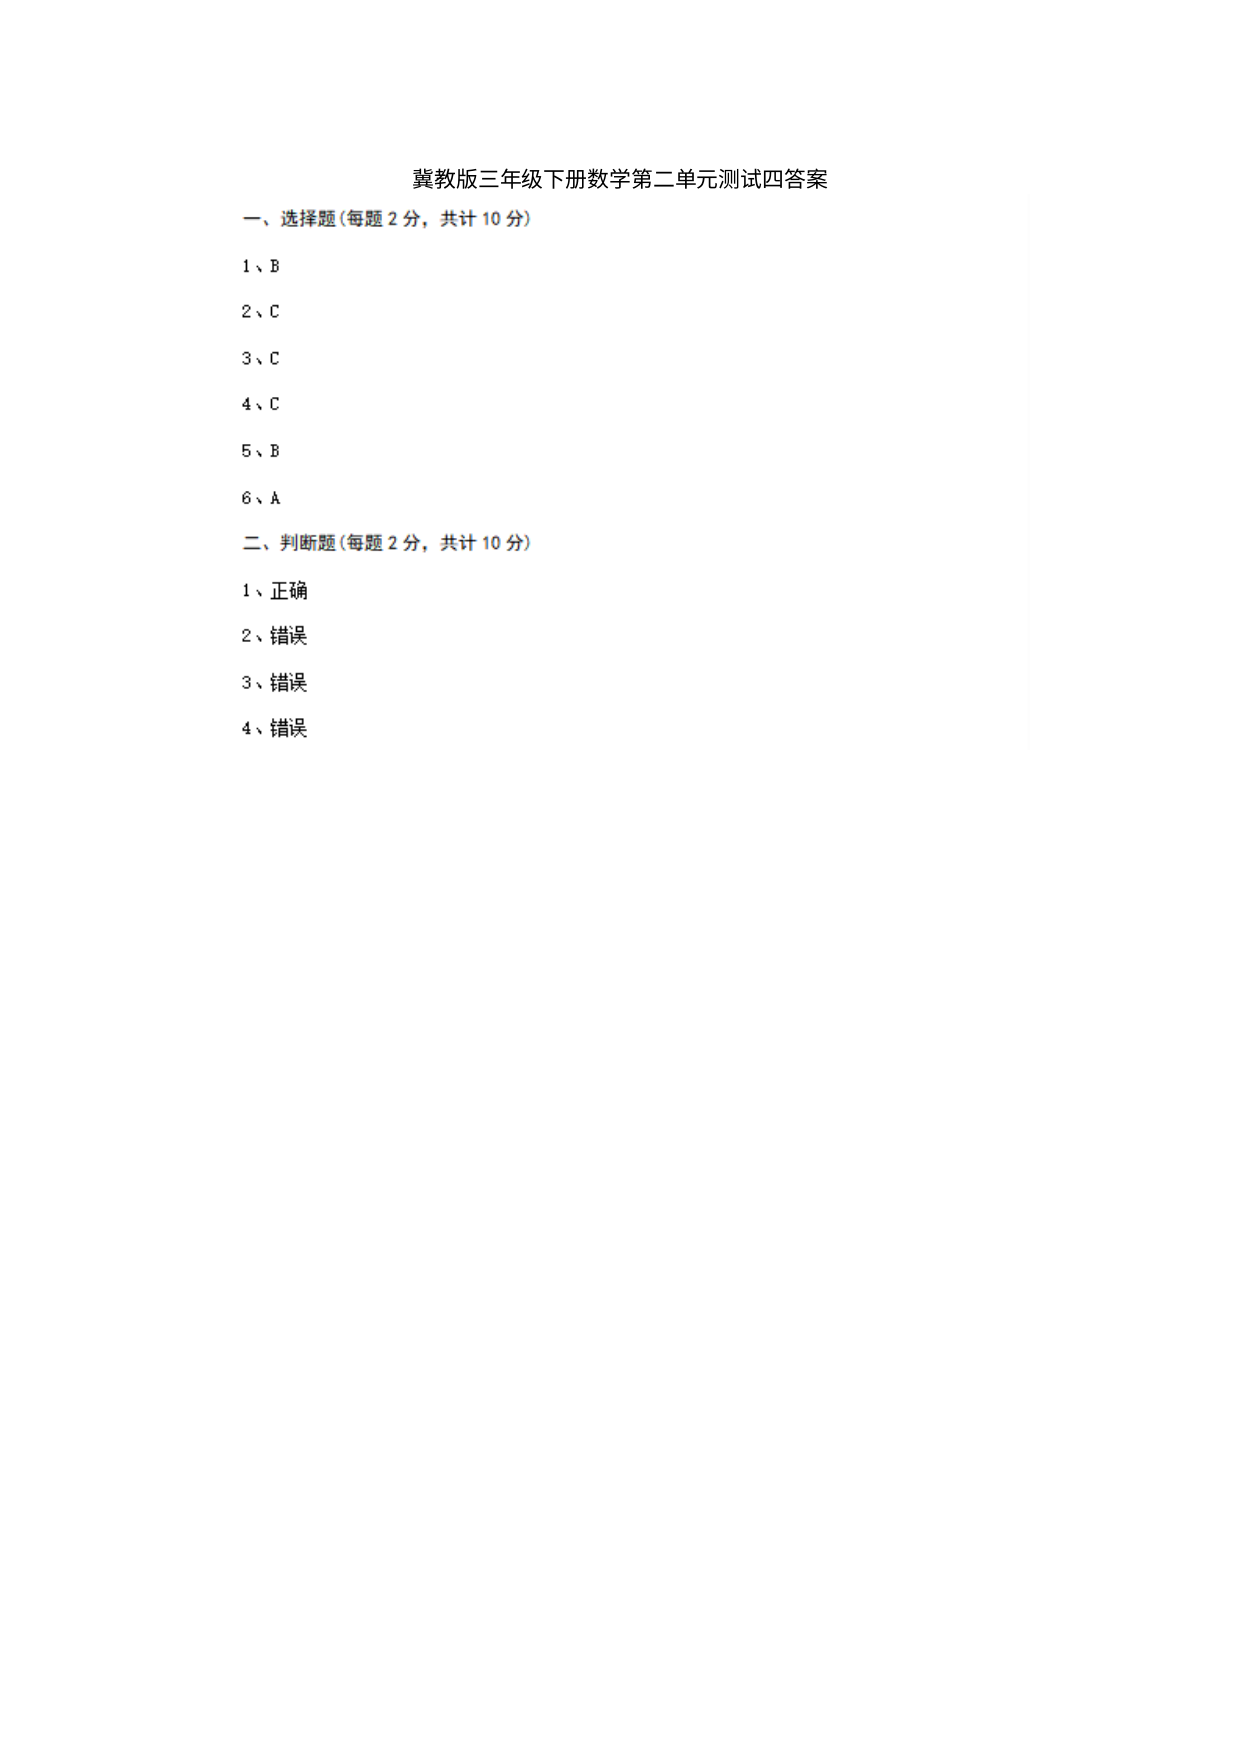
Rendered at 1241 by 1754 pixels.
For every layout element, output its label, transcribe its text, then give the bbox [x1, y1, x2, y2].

text 冀教版三年级下册数学第二单元测试四答案 [187, 162, 1053, 194]
picture [210, 194, 1031, 750]
